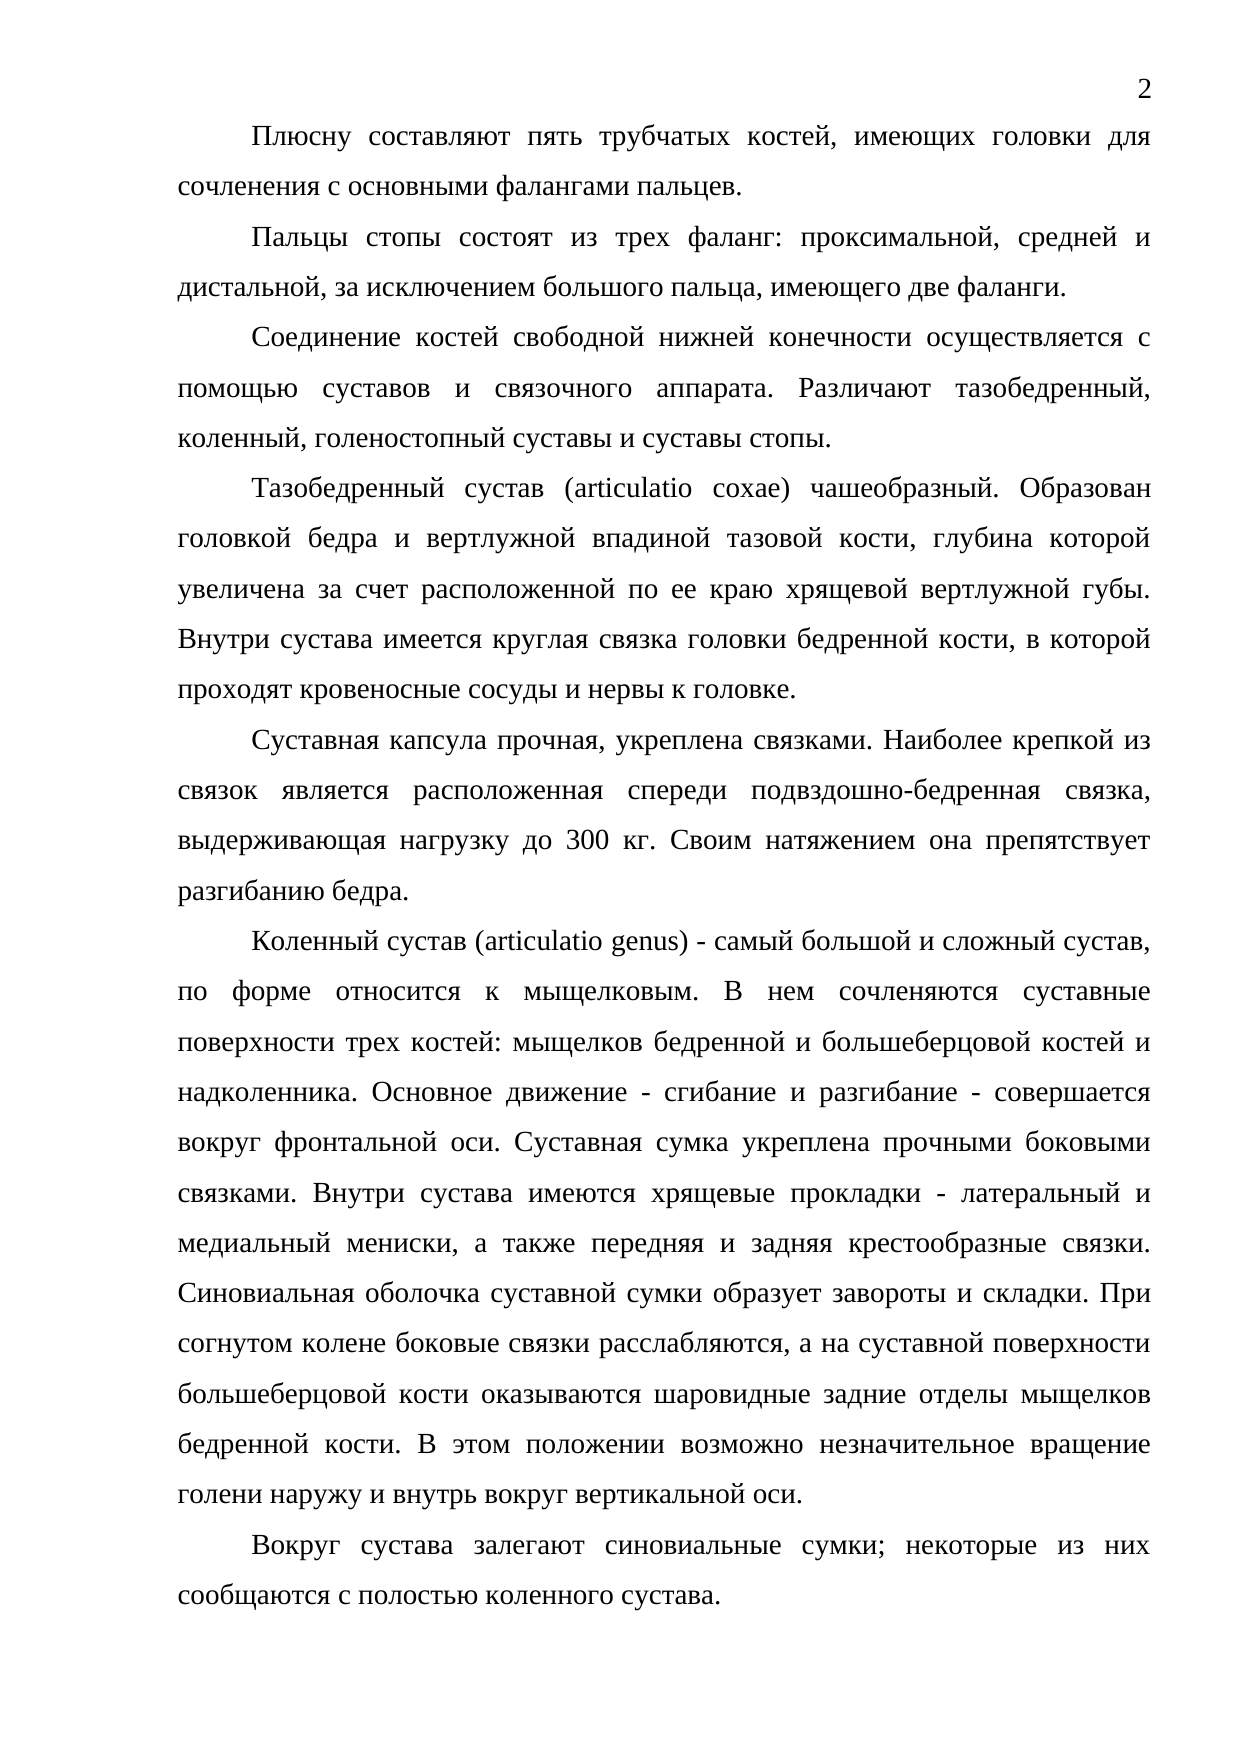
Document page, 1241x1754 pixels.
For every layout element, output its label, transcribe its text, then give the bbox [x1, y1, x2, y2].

text Суставная капсула прочная, укреплена связками. Наиболее крепкой из связок является расположенная спереди подвздошно-бедренная связка, выдерживающая нагрузку до 300 кг. Своим натяжением она препятствует разгибанию бедра. [177, 722, 1152, 906]
text Коленный сустав (articulatio genus) - самый большой и сложный сустав, по форме относится к мыщелковым. В нем сочленяются суставные поверхности трех костей: мыщелков бедренной и большеберцовой костей и надколенника. Основное движение - сгибание и разгибание - совершается вокруг фронтальной оси. Суставная сумка укреплена прочными боковыми связками. Внутри сустава имеются хрящевые прокладки - латеральный и медиальный мениски, а также передняя и задняя крестообразные связки. Синовиальная оболочка суставной сумки образует завороты и складки. При согнутом колене боковые связки расслабляются, а на суставной поверхности большеберцовой кости оказываются шаровидные задние отделы мыщелков бедренной кости. В этом положении возможно незначительное вращение голени наружу и внутрь вокруг вертикальной оси. [177, 923, 1152, 1510]
text Пальцы стопы состоят из трех фаланг: проксимальной, средней и дистальной, за исключением большого пальца, имеющего две фаланги. [177, 219, 1152, 303]
text Тазобедренный сустав (articulatio coxae) чашеобразный. Образован головкой бедра и вертлужной впадиной тазовой кости, глубина которой увеличена за счет расположенной по ее краю хрящевой вертлужной губы. Внутри сустава имеется круглая связка головки бедренной кости, в которой проходят кровеносные сосуды и нервы к головке. [177, 470, 1152, 705]
text Плюсну составляют пять трубчатых костей, имеющих головки для сочленения с основными фалангами пальцев. [177, 118, 1152, 202]
text Вокруг сустава залегают синовиальные сумки; некоторые из них сообщаются с полостью коленного сустава. [177, 1527, 1152, 1611]
text Соединение костей свободной нижней конечности осуществляется с помощью суставов и связочного аппарата. Различают тазобедренный, коленный, голеностопный суставы и суставы стопы. [177, 319, 1152, 453]
